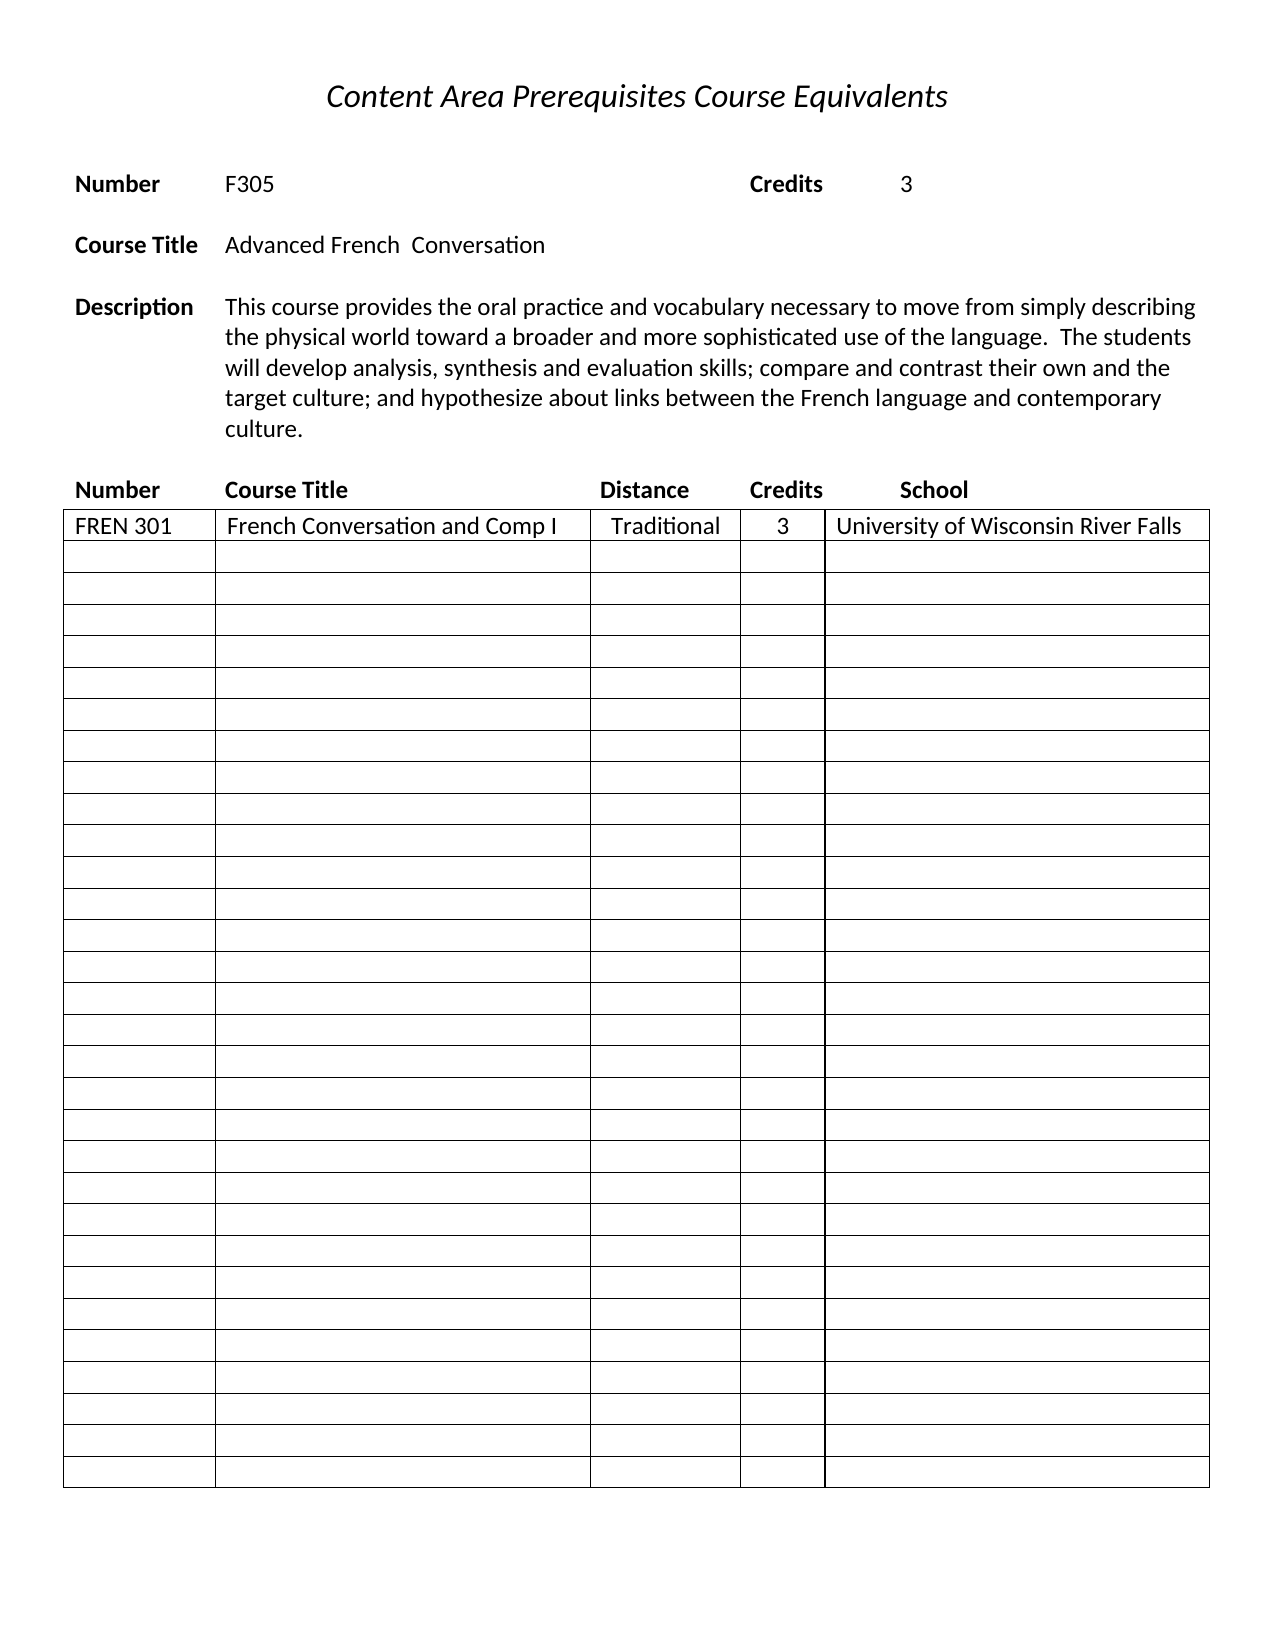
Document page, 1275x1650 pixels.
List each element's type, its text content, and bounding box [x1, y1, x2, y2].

table_cell [741, 794, 824, 824]
table_cell [826, 1236, 1209, 1266]
table_cell [591, 1204, 740, 1235]
table_cell [64, 1299, 215, 1329]
table_cell [216, 1110, 590, 1140]
table_cell [216, 1299, 590, 1329]
table_cell [216, 1425, 590, 1456]
table_cell [741, 983, 824, 1014]
table_cell [64, 1267, 215, 1298]
table_cell [826, 573, 1209, 603]
table_header Traditional [591, 510, 740, 540]
table_cell [826, 762, 1209, 793]
table_cell [591, 699, 740, 730]
table_cell [826, 857, 1209, 887]
table_cell [216, 825, 590, 856]
table_cell [591, 731, 740, 761]
table_cell [64, 920, 215, 951]
table_cell [741, 541, 824, 572]
table_cell [826, 983, 1209, 1014]
table_cell [64, 1141, 215, 1172]
table_cell [216, 1046, 590, 1077]
table_cell [216, 1204, 590, 1235]
table_header University of Wisconsin River Falls [826, 510, 1209, 540]
table_cell [591, 1236, 740, 1266]
table_cell [64, 1078, 215, 1108]
table_cell [826, 1204, 1209, 1235]
table_cell [741, 1394, 824, 1424]
table_cell [826, 636, 1209, 667]
table_cell [826, 1425, 1209, 1456]
table_cell [826, 605, 1209, 635]
table_header 3 [741, 510, 824, 540]
table_cell [64, 1362, 215, 1392]
table_cell [64, 1046, 215, 1077]
table_cell [216, 983, 590, 1014]
table_cell [826, 1330, 1209, 1361]
table_cell [591, 1457, 740, 1487]
text Course Title Advanced French Conversation [75, 229, 1200, 260]
table_cell [826, 1362, 1209, 1392]
table_cell [216, 541, 590, 572]
table_cell [64, 636, 215, 667]
table_cell [216, 699, 590, 730]
table_cell [826, 1078, 1209, 1108]
table_cell [741, 636, 824, 667]
table_cell [64, 1425, 215, 1456]
table_cell [826, 794, 1209, 824]
table_cell [216, 762, 590, 793]
table_cell [741, 1236, 824, 1266]
table_cell [826, 1394, 1209, 1424]
table_cell [64, 668, 215, 698]
table_cell [741, 1267, 824, 1298]
table_cell [64, 825, 215, 856]
table_cell [741, 1173, 824, 1203]
table_cell [216, 636, 590, 667]
table_cell [64, 573, 215, 603]
table_cell [64, 794, 215, 824]
table_cell [741, 731, 824, 761]
table_cell [741, 1046, 824, 1077]
table_cell [216, 1141, 590, 1172]
table_cell [216, 889, 590, 919]
table_cell [591, 857, 740, 887]
table_cell [591, 541, 740, 572]
table_cell [216, 668, 590, 698]
text Number F305 Credits 3 [75, 168, 1200, 199]
table_cell [591, 983, 740, 1014]
table_cell [64, 541, 215, 572]
table_cell [216, 920, 590, 951]
table_cell [591, 1330, 740, 1361]
table_cell [741, 857, 824, 887]
text Number Course Title Distance Credits School [75, 474, 1200, 504]
table_header French Conversation and Comp I [216, 510, 590, 540]
table_cell [216, 1078, 590, 1108]
table_cell [741, 1299, 824, 1329]
table_cell [64, 889, 215, 919]
table_cell [64, 1236, 215, 1266]
table_cell [591, 952, 740, 982]
table_cell [216, 1394, 590, 1424]
table_cell [216, 1457, 590, 1487]
table_cell [64, 1330, 215, 1361]
table_cell [741, 1141, 824, 1172]
table_cell [216, 605, 590, 635]
table_cell [591, 762, 740, 793]
table_cell [826, 541, 1209, 572]
table_cell [64, 731, 215, 761]
table_cell [741, 1362, 824, 1392]
text Content Area Prerequisites Course Equivalents [75, 75, 1200, 116]
table_cell [64, 605, 215, 635]
table_cell [591, 1267, 740, 1298]
table_cell [826, 1110, 1209, 1140]
table_cell [826, 1267, 1209, 1298]
table_cell [591, 1394, 740, 1424]
table_cell [741, 1425, 824, 1456]
table_cell [741, 1015, 824, 1045]
table_cell [741, 699, 824, 730]
table_cell [216, 794, 590, 824]
table_cell [216, 1362, 590, 1392]
table_cell [591, 1110, 740, 1140]
table_cell [741, 1204, 824, 1235]
table_cell [826, 825, 1209, 856]
table_cell [64, 1173, 215, 1203]
table_cell [591, 1141, 740, 1172]
table_cell [64, 1204, 215, 1235]
table_cell [591, 889, 740, 919]
table_cell [216, 1173, 590, 1203]
table_header FREN 301 [64, 510, 215, 540]
table_cell [826, 1141, 1209, 1172]
table_cell [216, 1015, 590, 1045]
table_cell [216, 1236, 590, 1266]
table_cell [741, 1330, 824, 1361]
table_cell [591, 573, 740, 603]
table_cell [826, 1299, 1209, 1329]
table_cell [216, 573, 590, 603]
table_cell [826, 1457, 1209, 1487]
table_cell [741, 1457, 824, 1487]
table_cell [741, 762, 824, 793]
table_cell [826, 668, 1209, 698]
table_cell [826, 1015, 1209, 1045]
table_cell [591, 825, 740, 856]
table_cell [741, 825, 824, 856]
table_cell [741, 1078, 824, 1108]
table_cell [591, 1015, 740, 1045]
table_cell [64, 1015, 215, 1045]
table_cell [64, 983, 215, 1014]
table_cell [826, 952, 1209, 982]
table_cell [64, 1394, 215, 1424]
table_cell [826, 699, 1209, 730]
table_cell [741, 952, 824, 982]
table_cell [826, 731, 1209, 761]
table_cell [741, 889, 824, 919]
table_cell [591, 1362, 740, 1392]
table_cell [591, 636, 740, 667]
table_cell [64, 1110, 215, 1140]
table_cell [591, 1425, 740, 1456]
table_cell [591, 1046, 740, 1077]
table_cell [741, 668, 824, 698]
table_cell [216, 1267, 590, 1298]
table_cell [216, 952, 590, 982]
table_cell [591, 1299, 740, 1329]
table_cell [591, 1078, 740, 1108]
table_cell [591, 668, 740, 698]
table_cell [826, 1173, 1209, 1203]
table_cell [64, 699, 215, 730]
table_cell [741, 573, 824, 603]
table_cell [591, 920, 740, 951]
table_cell [826, 920, 1209, 951]
table_cell [216, 857, 590, 887]
table_cell [216, 731, 590, 761]
table_cell [591, 1173, 740, 1203]
table_cell [64, 857, 215, 887]
table_cell [64, 762, 215, 793]
table_cell [64, 952, 215, 982]
table_cell [741, 1110, 824, 1140]
table_cell [216, 1330, 590, 1361]
table_cell [741, 920, 824, 951]
table_cell [591, 605, 740, 635]
table_cell [64, 1457, 215, 1487]
table_cell [741, 605, 824, 635]
table_cell [591, 794, 740, 824]
text Description This course provides the oral practice and vocabulary necessary to move from simply describing the physical world toward a broader and more sophisticated use of the language. The students will develop analysis, synthesis and evaluation skills; compare and contrast their own and the target culture; and hypothesize about links between the French language and contemporary culture. [75, 291, 1200, 443]
table_cell [826, 889, 1209, 919]
table_cell [826, 1046, 1209, 1077]
